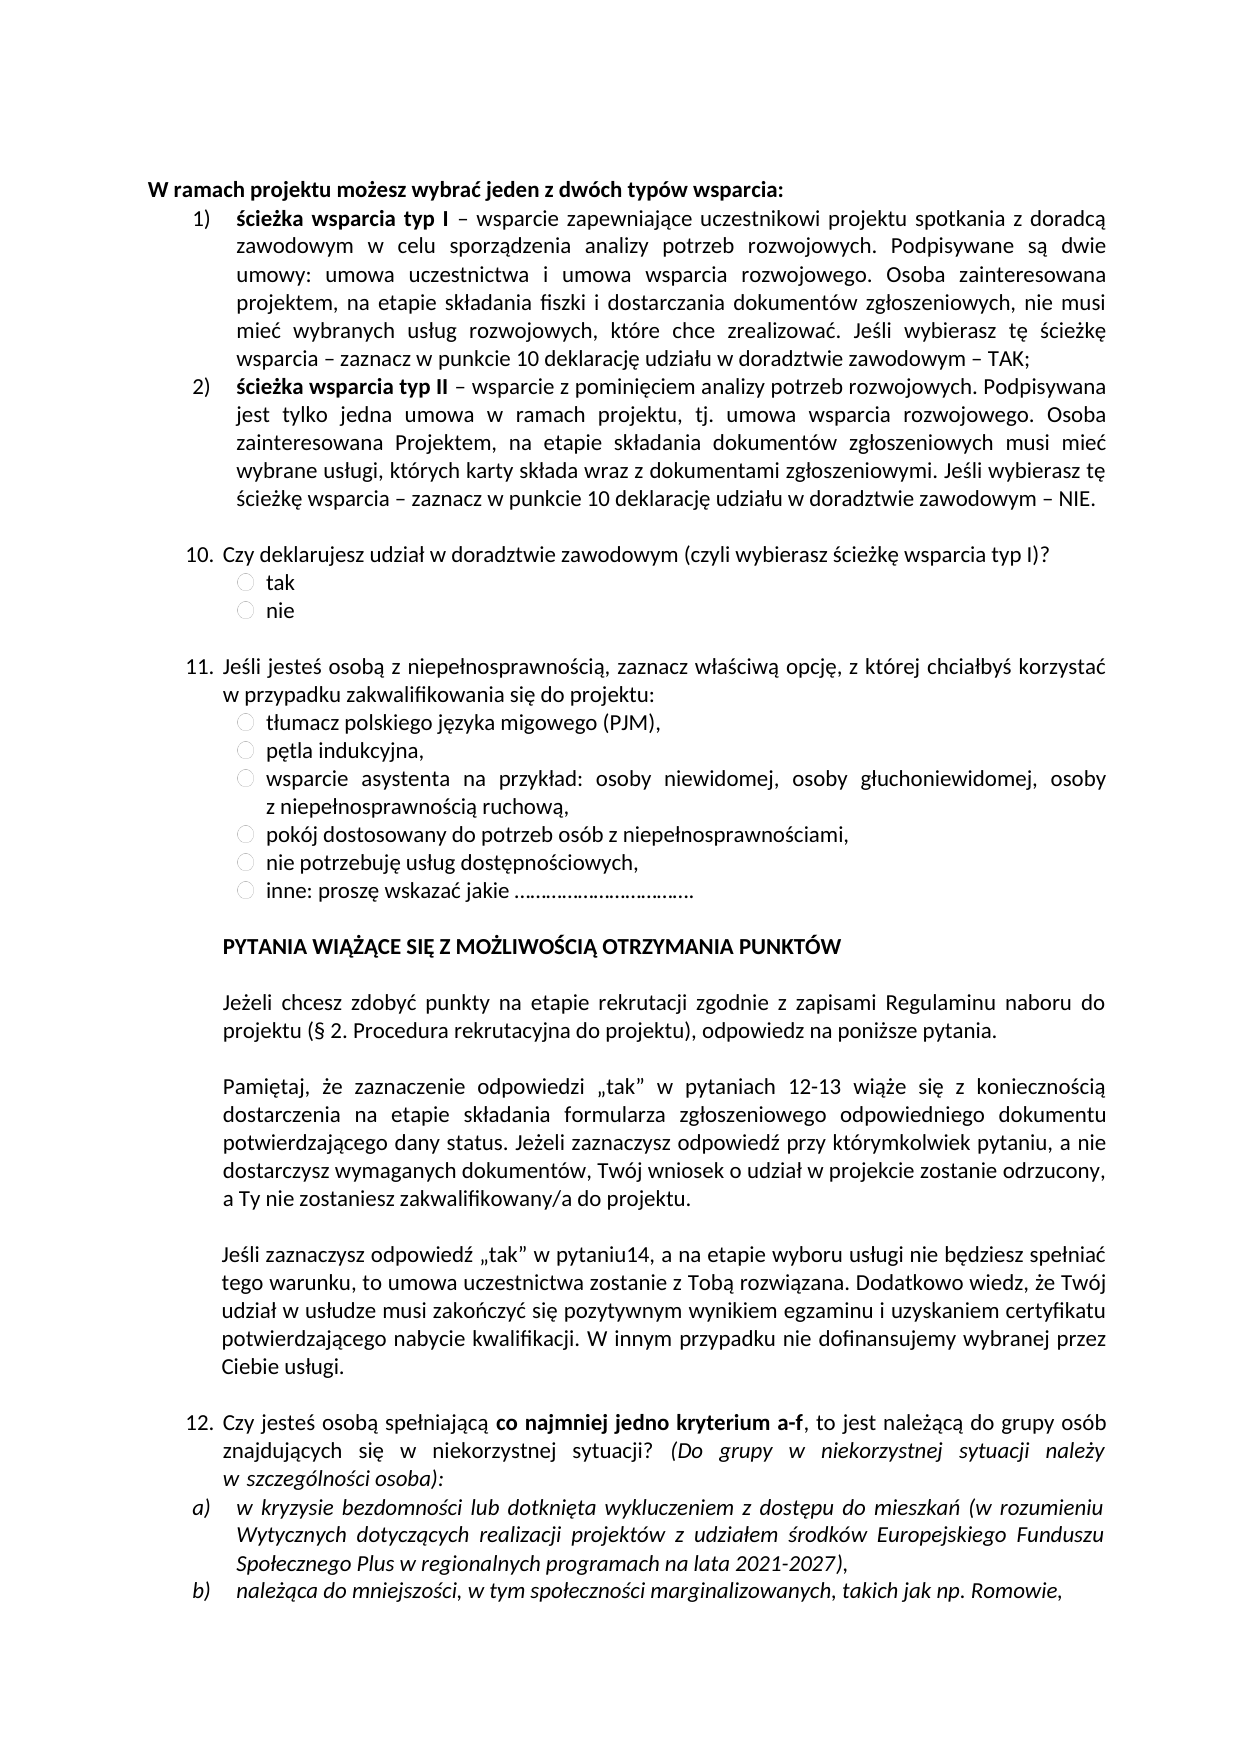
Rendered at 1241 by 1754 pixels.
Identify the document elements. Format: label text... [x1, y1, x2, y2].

list Jeśli jesteś osobą z niepełnosprawnością, zaznacz właściwą opcję, z której chciałbyś korzystać w przypadku zakwalifikowania się do projektu: [185, 652, 1107, 708]
list w kryzysie bezdomności lub dotknięta wykluczeniem z dostępu do mieszkań (w rozumieniu Wytycznych dotyczących realizacji projektów z udziałem środków Europejskiego Funduszu Społecznego Plus w regionalnych programach na lata 2021-2027), [192, 1493, 1107, 1577]
text W ramach projektu możesz wybrać jeden z dwóch typów wsparcia: [148, 176, 1107, 204]
picture [237, 573, 254, 591]
picture [237, 769, 254, 787]
list Czy jesteś osobą spełniającą co najmniej jedno kryterium a-f, to jest należącą do grupy osób znajdujących się w niekorzystnej sytuacji? (Do grupy w niekorzystnej sytuacji należy w szczególności osoba): [185, 1408, 1107, 1493]
list PYTANIA WIĄŻĄCE SIĘ Z MOŻLIWOŚCIĄ OTRZYMANIA PUNKTÓW [223, 932, 1107, 960]
list pokój dostosowany do potrzeb osób z niepełnosprawnościami, [236, 820, 1107, 848]
list ścieżka wsparcia typ I – wsparcie zapewniające uczestnikowi projektu spotkania z doradcą zawodowym w celu sporządzenia analizy potrzeb rozwojowych. Podpisywane są dwie umowy: umowa uczestnictwa i umowa wsparcia rozwojowego. Osoba zainteresowana projektem, na etapie składania fiszki i dostarczania dokumentów zgłoszeniowych, nie musi mieć wybranych usług rozwojowych, które chce zrealizować. Jeśli wybierasz tę ścieżkę wsparcia – zaznacz w punkcie 10 deklarację udziału w doradztwie zawodowym – TAK; [192, 204, 1107, 372]
list inne: proszę wskazać jakie ……………………………. [236, 876, 1107, 904]
picture [237, 881, 254, 899]
picture [237, 601, 254, 619]
picture [237, 713, 254, 731]
text Jeśli zaznaczysz odpowiedź „tak” w pytaniu14, a na etapie wyboru usługi nie będziesz spełniać tego warunku, to umowa uczestnictwa zostanie z Tobą rozwiązana. Dodatkowo wiedz, że Twój udział w usłudze musi zakończyć się pozytywnym wynikiem egzaminu i uzyskaniem certyfikatu potwierdzającego nabycie kwalifikacji. W innym przypadku nie dofinansujemy wybranej przez Ciebie usługi. [221, 1240, 1107, 1381]
list nie potrzebuję usług dostępnościowych, [236, 848, 1107, 876]
picture [237, 825, 254, 843]
list tak [236, 568, 1107, 596]
picture [237, 741, 254, 759]
list należąca do mniejszości, w tym społeczności marginalizowanych, takich jak np. Romowie, [192, 1577, 1107, 1605]
list Pamiętaj, że zaznaczenie odpowiedzi „tak” w pytaniach 12-13 wiąże się z koniecznością dostarczenia na etapie składania formularza zgłoszeniowego odpowiedniego dokumentu potwierdzającego dany status. Jeżeli zaznaczysz odpowiedź przy którymkolwiek pytaniu, a nie dostarczysz wymaganych dokumentów, Twój wniosek o udział w projekcie zostanie odrzucony, a Ty nie zostaniesz zakwalifikowany/a do projektu. [223, 1072, 1107, 1212]
list wsparcie asystenta na przykład: osoby niewidomej, osoby głuchoniewidomej, osoby z niepełnosprawnością ruchową, [236, 764, 1107, 820]
list pętla indukcyjna, [236, 736, 1107, 764]
list nie [236, 596, 1107, 624]
list ścieżka wsparcia typ II – wsparcie z pominięciem analizy potrzeb rozwojowych. Podpisywana jest tylko jedna umowa w ramach projektu, tj. umowa wsparcia rozwojowego. Osoba zainteresowana Projektem, na etapie składania dokumentów zgłoszeniowych musi mieć wybrane usługi, których karty składa wraz z dokumentami zgłoszeniowymi. Jeśli wybierasz tę ścieżkę wsparcia – zaznacz w punkcie 10 deklarację udziału w doradztwie zawodowym – NIE. [192, 372, 1107, 512]
list tłumacz polskiego języka migowego (PJM), [236, 708, 1107, 736]
list Czy deklarujesz udział w doradztwie zawodowym (czyli wybierasz ścieżkę wsparcia typ I)? [185, 540, 1107, 568]
list Jeżeli chcesz zdobyć punkty na etapie rekrutacji zgodnie z zapisami Regulaminu naboru do projektu (§ 2. Procedura rekrutacyjna do projektu), odpowiedz na poniższe pytania. [223, 988, 1107, 1044]
picture [237, 853, 254, 871]
